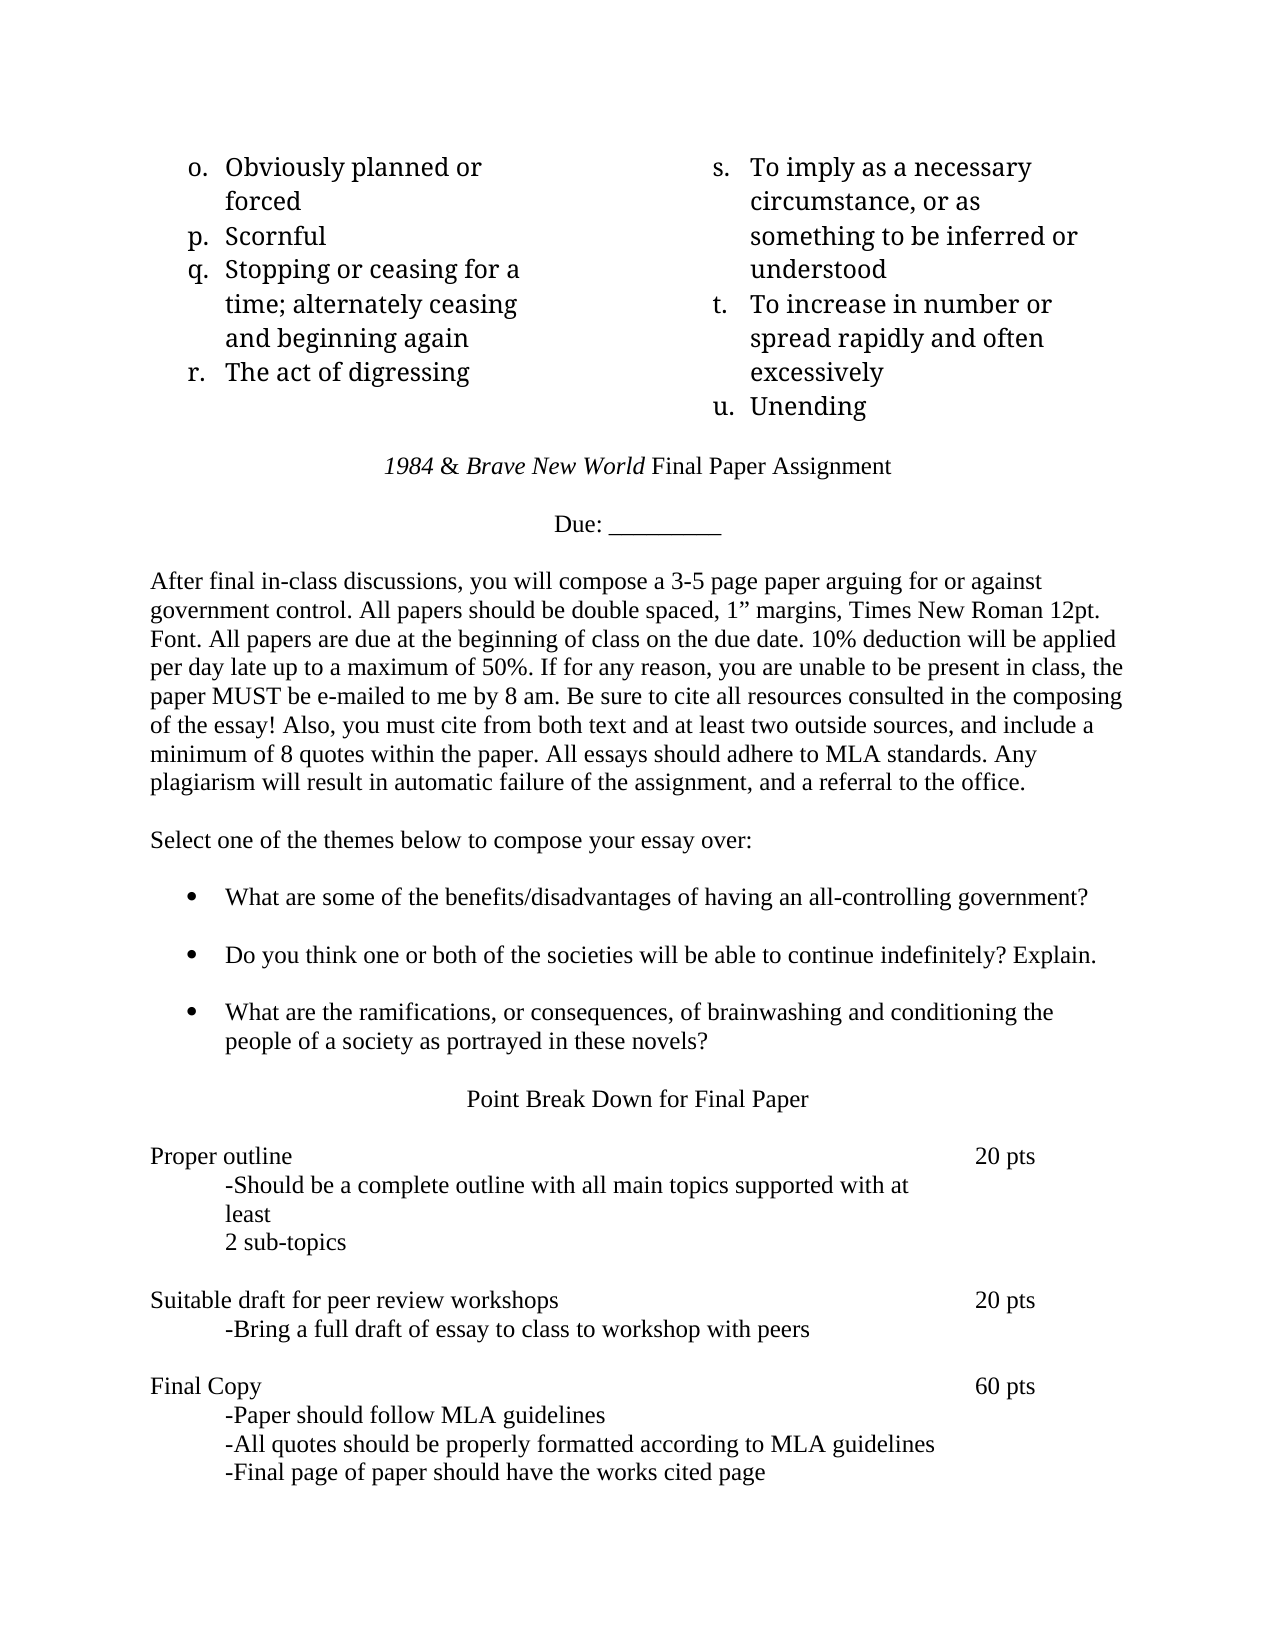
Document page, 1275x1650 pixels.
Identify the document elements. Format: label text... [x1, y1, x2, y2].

list To increase in number or spread rapidly and often excessively [712, 286, 1084, 388]
list Stopping or ceasing for a time; alternately ceasing and beginning again [187, 252, 559, 354]
text -Should be a complete outline with all main topics supported with at [225, 1170, 1125, 1199]
list Scornful [187, 218, 559, 252]
list What are the ramifications, or consequences, of brainwashing and conditioning the people of a society as portrayed in these novels? [187, 997, 1125, 1055]
list Unending [712, 388, 1084, 422]
text -Paper should follow MLA guidelines [150, 1400, 1125, 1429]
text Final Copy 60 pts [150, 1371, 1125, 1400]
list What are some of the benefits/disadvantages of having an all-controlling government? [187, 882, 1125, 911]
text 1984 & Brave New World Final Paper Assignment [150, 451, 1125, 480]
text Suitable draft for peer review workshops 20 pts [150, 1285, 1125, 1314]
text -Final page of paper should have the works cited page [150, 1457, 1125, 1486]
text Due: _________ [150, 509, 1125, 537]
list Obviously planned or forced [187, 150, 559, 218]
text Point Break Down for Final Paper [150, 1084, 1125, 1112]
text -Bring a full draft of essay to class to workshop with peers [150, 1314, 1125, 1342]
list Do you think one or both of the societies will be able to continue indefinitely? Explain. [187, 940, 1125, 969]
text -All quotes should be properly formatted according to MLA guidelines [150, 1429, 1125, 1457]
list To imply as a necessary circumstance, or as something to be inferred or understood [712, 150, 1084, 286]
text least 2 sub-topics [225, 1199, 1125, 1256]
list The act of digressing [187, 354, 559, 388]
text Select one of the themes below to compose your essay over: [150, 825, 1125, 854]
text After final in-class discussions, you will compose a 3-5 page paper arguing for or against government control. All papers should be double spaced, 1” margins, Times New Roman 12pt. Font. All papers are due at the beginning of class on the due date. 10% deduction will be applied per day late up to a maximum of 50%. If for any reason, you are unable to be present in class, the paper MUST be e-mailed to me by 8 am. Be sure to cite all resources consulted in the composing of the essay! Also, you must cite from both text and at least two outside sources, and include a minimum of 8 quotes within the paper. All essays should adhere to MLA standards. Any plagiarism will result in automatic failure of the assignment, and a referral to the office. [150, 566, 1125, 796]
text Proper outline 20 pts [150, 1141, 1125, 1170]
